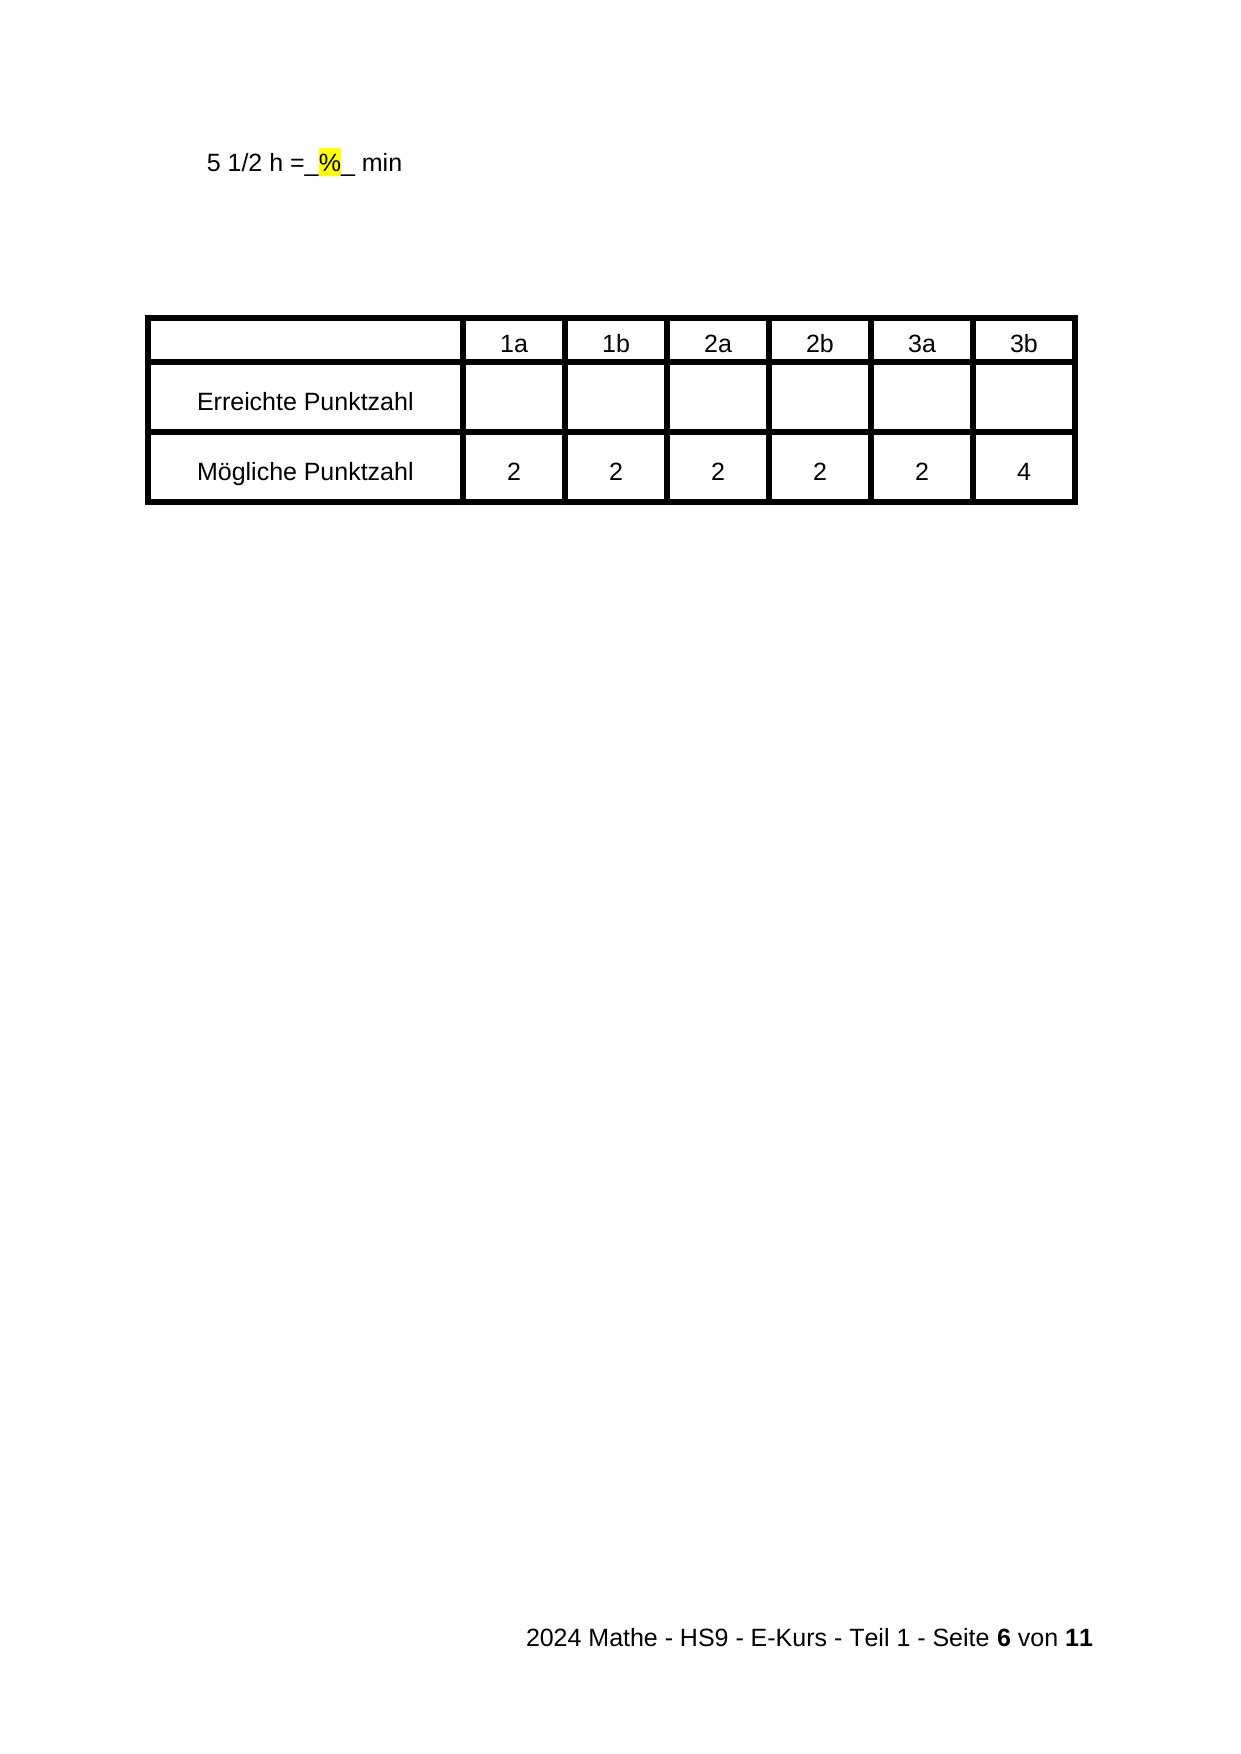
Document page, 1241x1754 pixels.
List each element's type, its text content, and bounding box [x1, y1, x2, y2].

table_cell 2 [466, 435, 562, 499]
table_cell [874, 365, 970, 429]
table_cell 4 [976, 435, 1072, 499]
table_header 2b [772, 321, 868, 359]
table_cell [466, 365, 562, 429]
table_cell [670, 365, 766, 429]
table_cell 2 [568, 435, 664, 499]
table_cell [568, 365, 664, 429]
table_header 3b [976, 321, 1072, 359]
table_header 1b [568, 321, 664, 359]
table_header 1a [466, 321, 562, 359]
list 5 1/2 h =_%_ min [207, 148, 319, 176]
table_header [151, 321, 460, 359]
table_cell [772, 365, 868, 429]
table_header 2a [670, 321, 766, 359]
table_cell [976, 365, 1072, 429]
list 5 1/2 h =_%_ min [341, 148, 1093, 176]
table_cell 2 [670, 435, 766, 499]
table_cell 2 [772, 435, 868, 499]
table_cell Mögliche Punktzahl [151, 435, 460, 499]
table_header 3a [874, 321, 970, 359]
table_cell 2 [874, 435, 970, 499]
table_cell Erreichte Punktzahl [151, 365, 460, 429]
